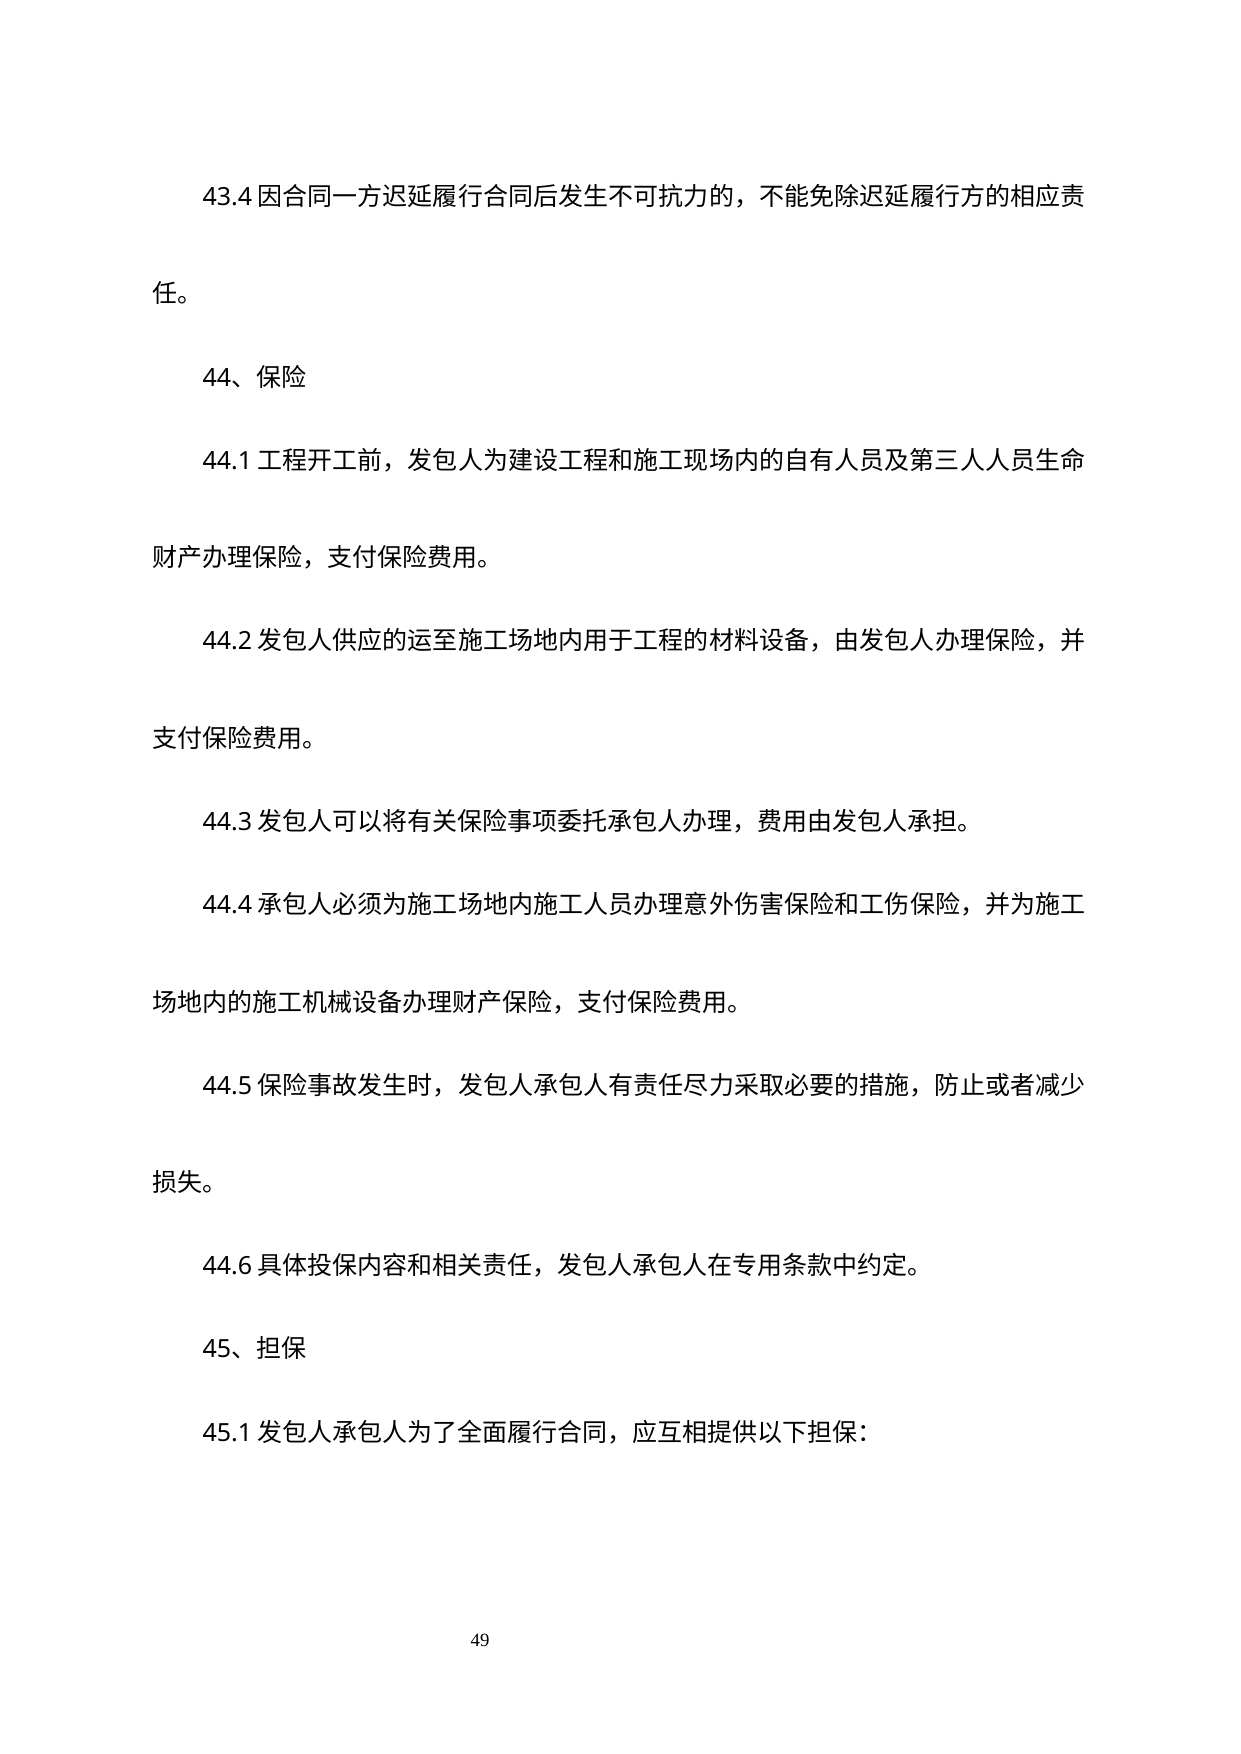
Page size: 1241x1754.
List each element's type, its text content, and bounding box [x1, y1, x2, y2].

text 44.2发包人供应的运至施工场地内用于工程的材料设备，由发包人办理保险，并支付保险费用。 [152, 606, 1088, 769]
text 44.3发包人可以将有关保险事项委托承包人办理，费用由发包人承担。 [152, 787, 1088, 852]
text 44.1工程开工前，发包人为建设工程和施工现场内的自有人员及第三人人员生命财产办理保险，支付保险费用。 [152, 426, 1088, 588]
text 44、保险 [152, 343, 1088, 408]
text 44.6具体投保内容和相关责任，发包人承包人在专用条款中约定。 [152, 1231, 1088, 1296]
text 44.5保险事故发生时，发包人承包人有责任尽力采取必要的措施，防止或者减少损失。 [152, 1051, 1088, 1213]
text 43.4因合同一方迟延履行合同后发生不可抗力的，不能免除迟延履行方的相应责任。 [152, 162, 1088, 324]
text 44.4承包人必须为施工场地内施工人员办理意外伤害保险和工伤保险，并为施工场地内的施工机械设备办理财产保险，支付保险费用。 [152, 870, 1088, 1033]
text 45.1发包人承包人为了全面履行合同，应互相提供以下担保： [152, 1398, 1088, 1463]
text 45、担保 [152, 1314, 1088, 1379]
